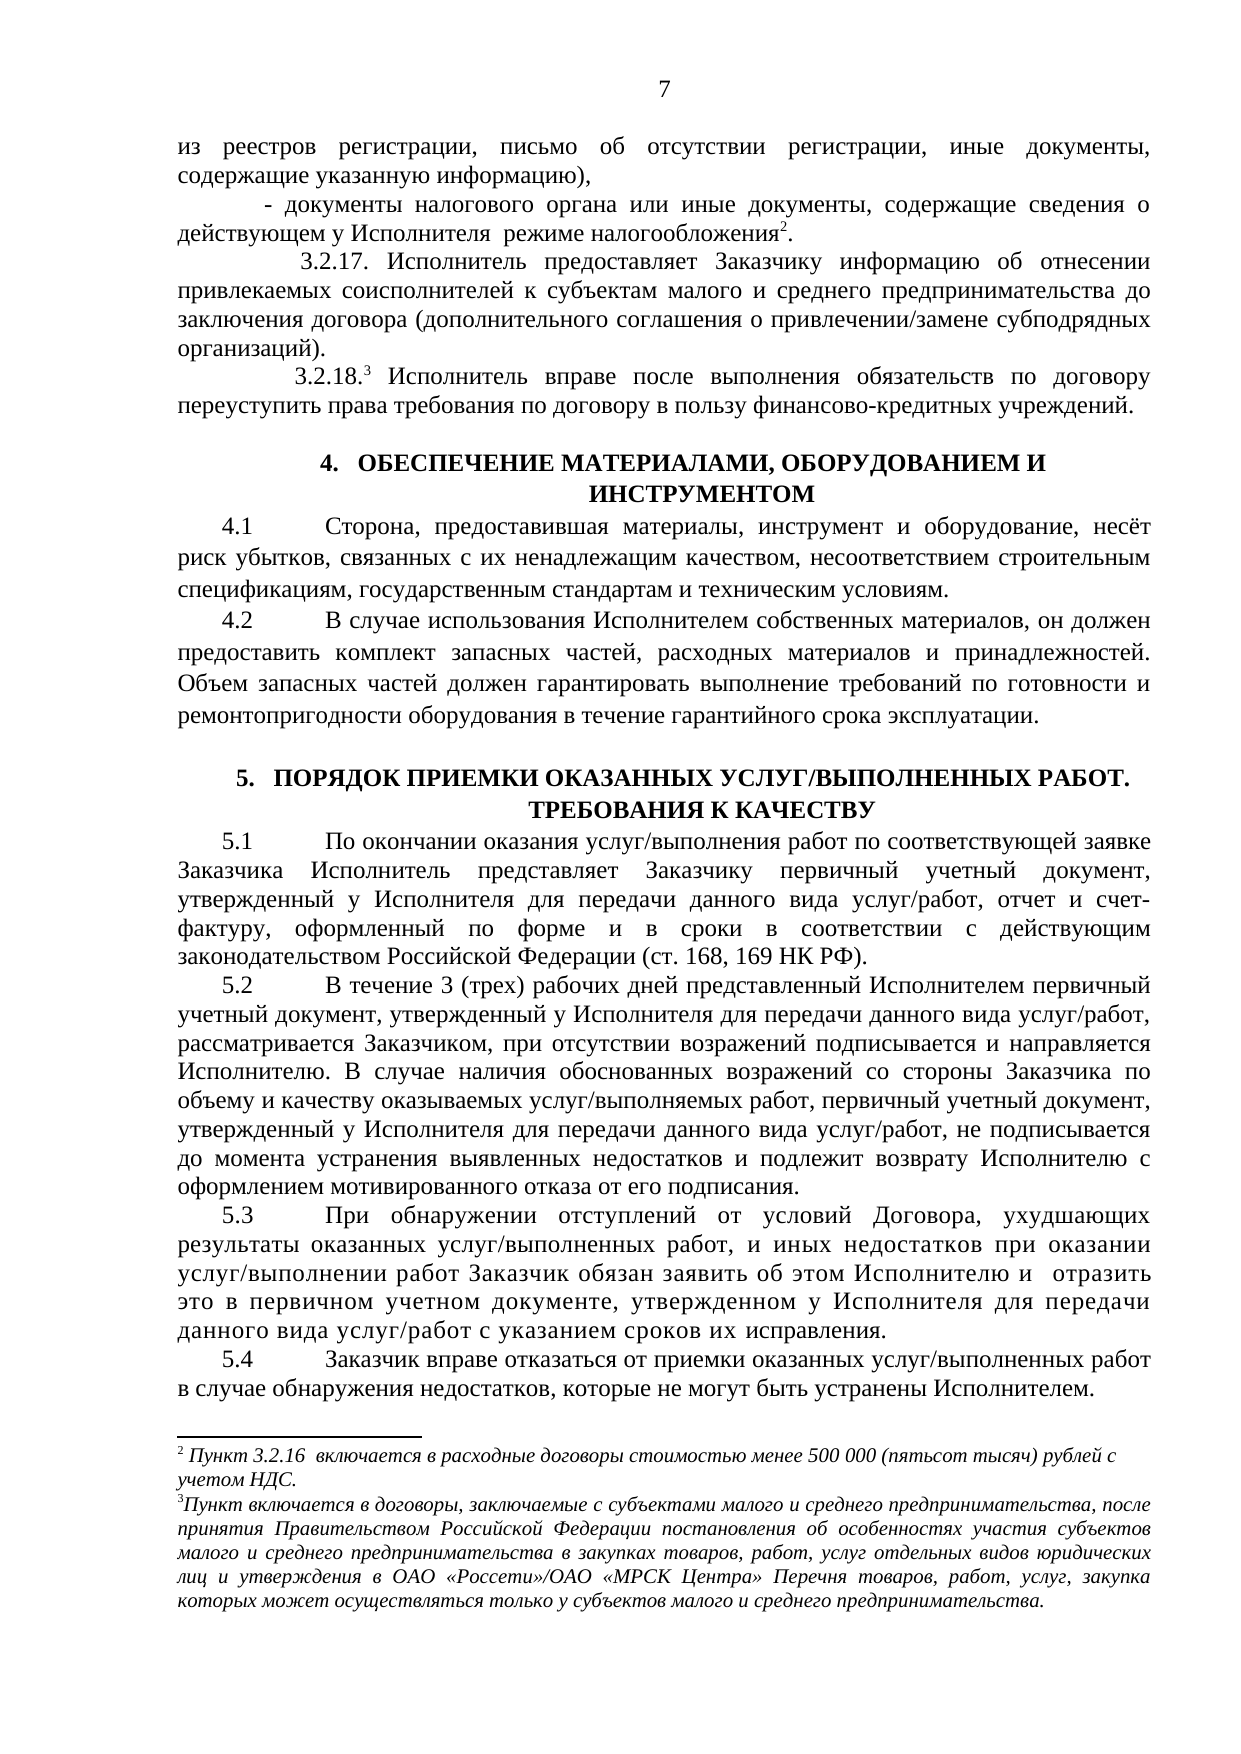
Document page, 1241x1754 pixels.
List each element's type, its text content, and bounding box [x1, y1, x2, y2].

list Заказчик вправе отказаться от приемки оказанных услуг/выполненных работ в случае обнаружения недостатков, которые не могут быть устранены Исполнителем. [177, 1344, 1151, 1401]
list По окончании оказания услуг/выполнения работ по соответствующей заявке Заказчика Исполнитель представляет Заказчику первичный учетный документ, утвержденный у Исполнителя для передачи данного вида услуг/работ, отчет и счет-фактуру, оформленный по форме и в сроки в соответствии с действующим законодательством Российской Федерации (ст. 168, 169 НК РФ). [177, 826, 1152, 970]
text 3.2.18. Исполнитель вправе после выполнения обязательств по договору переуступить права требования по договору в пользу финансово-кредитных учреждений. [177, 361, 1152, 419]
text - документы налогового органа или иные документы, содержащие сведения о действующем у Исполнителя режиме налогообложения. [177, 189, 1152, 246]
list В течение 3 (трех) рабочих дней представленный Исполнителем первичный учетный документ, утвержденный у Исполнителя для передачи данного вида услуг/работ, рассматривается Заказчиком, при отсутствии возражений подписывается и направляется Исполнителю. В случае наличия обоснованных возражений со стороны Заказчика по объему и качеству оказываемых услуг/выполняемых работ, первичный учетный документ, утвержденный у Исполнителя для передачи данного вида услуг/работ, не подписывается до момента устранения выявленных недостатков и подлежит возврату Исполнителю с оформлением мотивированного отказа от его подписания. [177, 970, 1151, 1200]
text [177, 131, 1152, 189]
list ОБЕСПЕЧЕНИЕ МАТЕРИАЛАМИ, ОБОРУДОВАНИЕМ И ИНСТРУМЕНТОМ [215, 448, 1152, 508]
list В случае использования Исполнителем собственных материалов, он должен предоставить комплект запасных частей, расходных материалов и принадлежностей. Объем запасных частей должен гарантировать выполнение требований по готовности и ремонтопригодности оборудования в течение гарантийного срока эксплуатации. [177, 605, 1152, 729]
list При обнаружении отступлений от условий Договора, ухудшающих результаты оказанных услуг/выполненных работ, и иных недостатков при оказании услуг/выполнении работ Заказчик обязан заявить об этом Исполнителю и отразить это в первичном учетном документе, утвержденном у Исполнителя для передачи данного вида услуг/работ с указанием сроков их исправления. [177, 1200, 1151, 1344]
list Сторона, предоставившая материалы, инструмент и оборудование, несёт риск убытков, связанных с их ненадлежащим качеством, несоответствием строительным спецификациям, государственным стандартам и техническим условиям. [177, 511, 1152, 603]
list ПОРЯДОК ПРИЕМКИ ОКАЗАННЫХ УСЛУГ/ВЫПОЛНЕННЫХ РАБОТ. ТРЕБОВАНИЯ К КАЧЕСТВУ [215, 763, 1152, 823]
text 3.2.17. Исполнитель предоставляет Заказчику информацию об отнесении привлекаемых соисполнителей к субъектам малого и среднего предпринимательства до заключения договора (дополнительного соглашения о привлечении/замене субподрядных организаций). [177, 246, 1152, 361]
